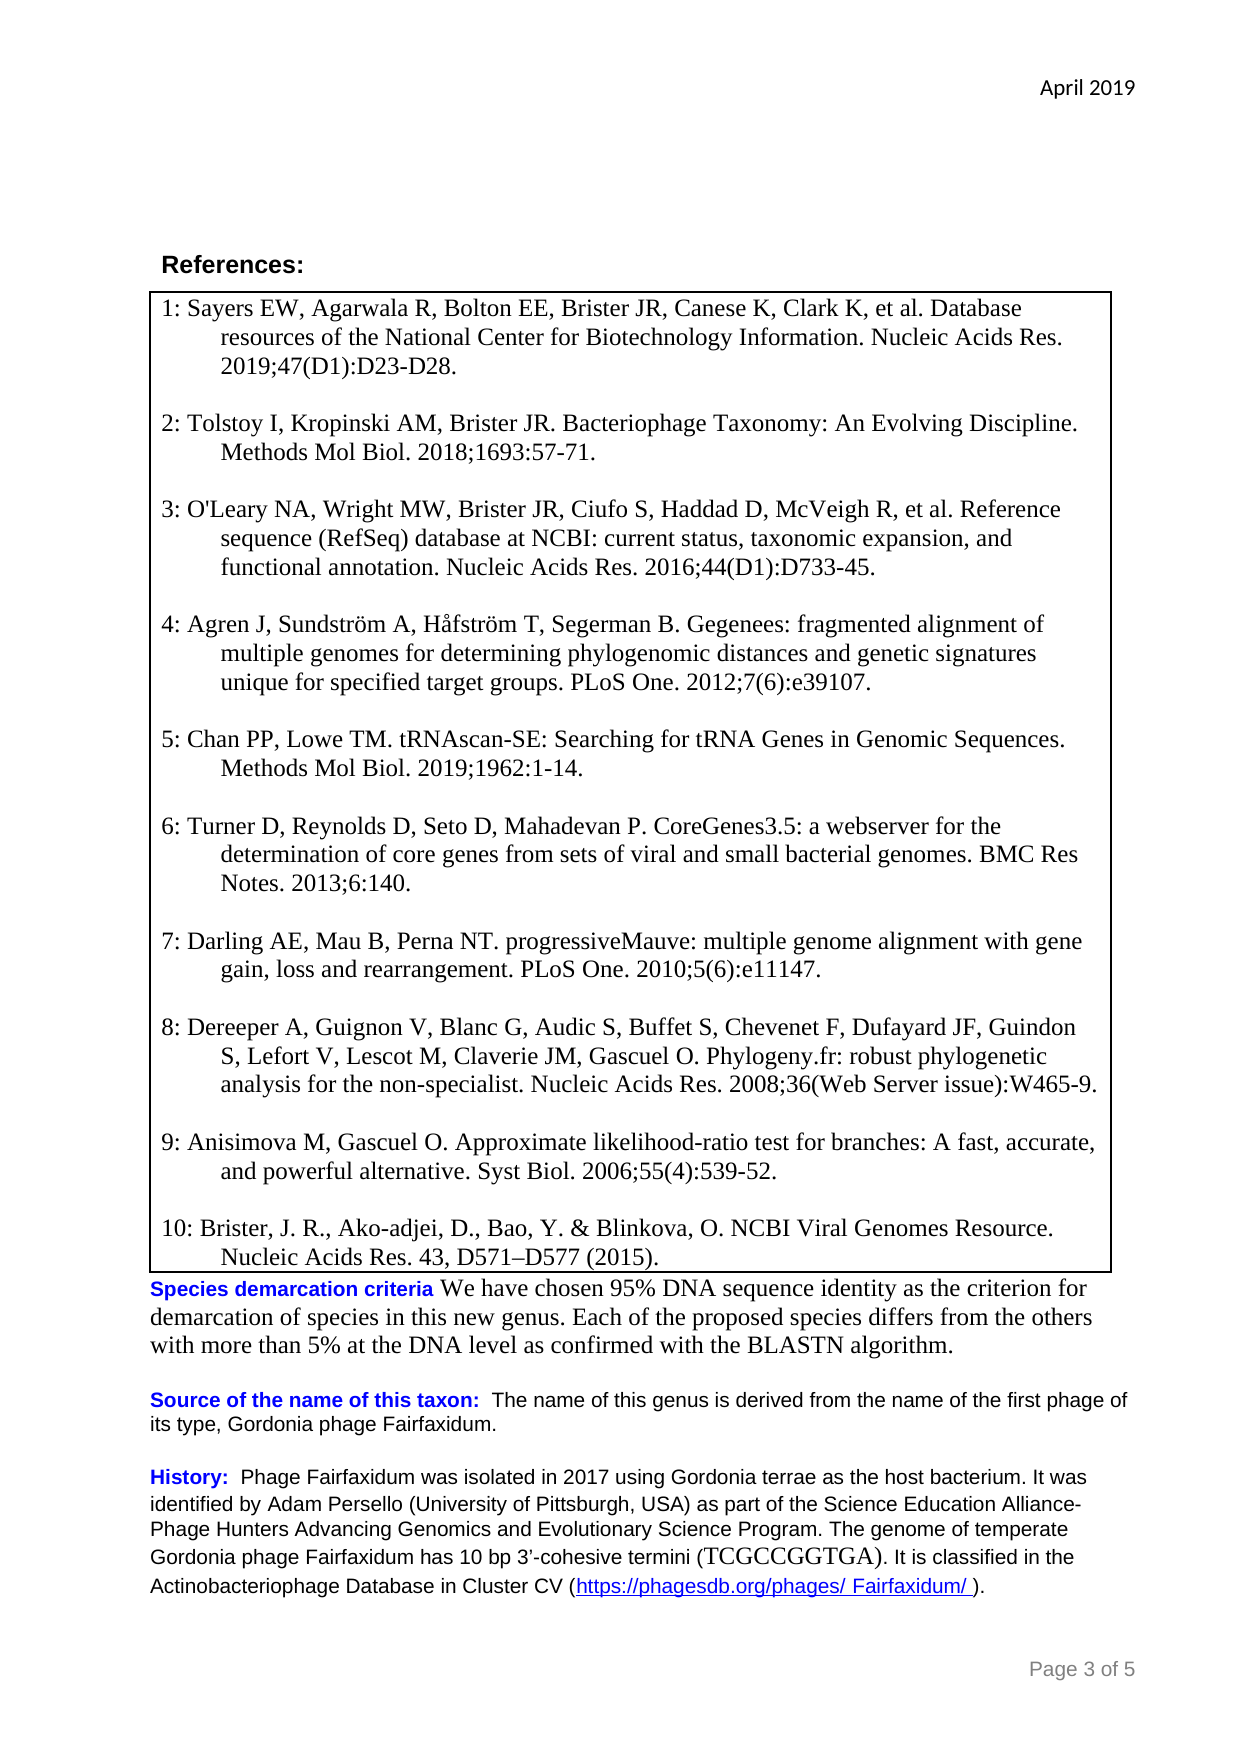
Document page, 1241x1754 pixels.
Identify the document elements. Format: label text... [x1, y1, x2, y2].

table_header References: [150, 250, 1111, 291]
table_cell 1: Sayers EW, Agarwala R, Bolton EE, Brister JR, Canese K, Clark K, et al. Database resources of the National Center for Biotechnology Information. Nucleic Acids Res. 2019;47(D1):D23-D28. 2: Tolstoy I, Kropinski AM, Brister JR. Bacteriophage Taxonomy: An Evolving Discipline. Methods Mol Biol. 2018;1693:57-71. 3: O'Leary NA, Wright MW, Brister JR, Ciufo S, Haddad D, McVeigh R, et al. Reference sequence (RefSeq) database at NCBI: current status, taxonomic expansion, and functional annotation. Nucleic Acids Res. 2016;44(D1):D733-45. 4: Agren J, Sundström A, Håfström T, Segerman B. Gegenees: fragmented alignment of multiple genomes for determining phylogenomic distances and genetic signatures unique for specified target groups. PLoS One. 2012;7(6):e39107. 5: Chan PP, Lowe TM. tRNAscan-SE: Searching for tRNA Genes in Genomic Sequences. Methods Mol Biol. 2019;1962:1-14. 6: Turner D, Reynolds D, Seto D, Mahadevan P. CoreGenes3.5: a webserver for the determination of core genes from sets of viral and small bacterial genomes. BMC Res Notes. 2013;6:140. 7: Darling AE, Mau B, Perna NT. progressiveMauve: multiple genome alignment with gene gain, loss and rearrangement. PLoS One. 2010;5(6):e11147. 8: Dereeper A, Guignon V, Blanc G, Audic S, Buffet S, Chevenet F, Dufayard JF, Guindon S, Lefort V, Lescot M, Claverie JM, Gascuel O. Phylogeny.fr: robust phylogenetic analysis for the non-specialist. Nucleic Acids Res. 2008;36(Web Server issue):W465-9. 9: Anisimova M, Gascuel O. Approximate likelihood-ratio test for branches: A fast, accurate, and powerful alternative. Syst Biol. 2006;55(4):539-52. 10: Brister, J. R., Ako-adjei, D., Bao, Y. & Blinkova, O. NCBI Viral Genomes Resource. Nucleic Acids Res. 43, D571–D577 (2015). [151, 293, 1110, 1271]
text Species demarcation criteria We have chosen 95% DNA sequence identity as the criterion for demarcation of species in this new genus. Each of the proposed species differs from the others with more than 5% at the DNA level as confirmed with the BLASTN algorithm. [150, 1273, 1135, 1359]
text Source of the name of this taxon: The name of this genus is derived from the name of the first phage of its type, Gordonia phage Fairfaxidum. [150, 1388, 1135, 1436]
text History: Phage Fairfaxidum was isolated in 2017 using Gordonia terrae as the host bacterium. It was identified by Adam Persello (University of Pittsburgh, USA) as part of the Science Education Alliance-Phage Hunters Advancing Genomics and Evolutionary Science Program. The genome of temperate Gordonia phage Fairfaxidum has 10 bp 3’-cohesive termini (TCGCCGGTGA). It is classified in the Actinobacteriophage Database in Cluster CV (https://phagesdb.org/phages/ Fairfaxidum/ ). [150, 1464, 1135, 1599]
